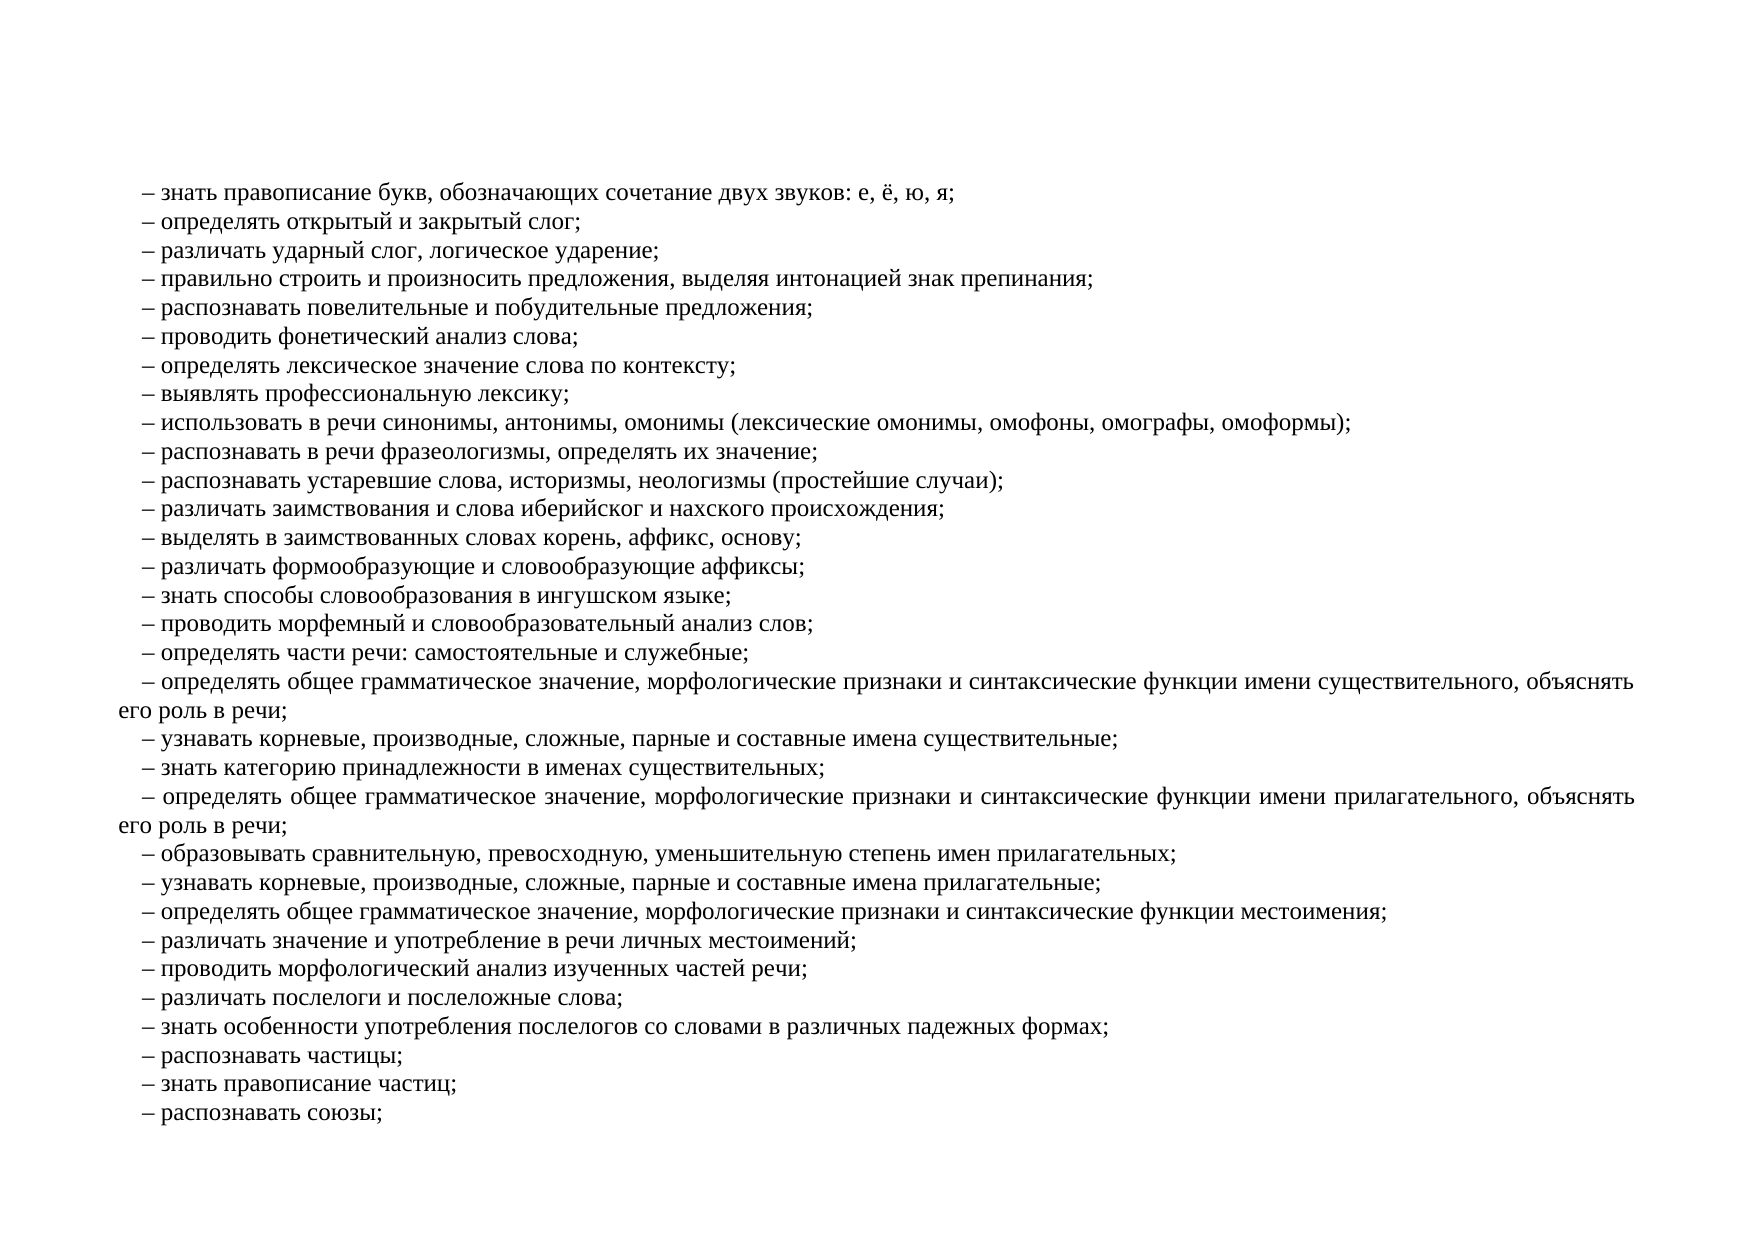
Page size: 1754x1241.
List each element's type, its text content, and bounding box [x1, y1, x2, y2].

text – правильно строить и произносить предложения, выделяя интонацией знак препинания; [118, 263, 1636, 292]
text – распознавать повелительные и побудительные предложения; [118, 292, 1636, 321]
text – проводить морфологический анализ изученных частей речи; [118, 953, 1636, 982]
text – образовывать сравнительную, превосходную, уменьшительную степень имен прилагательных; [118, 838, 1636, 867]
text – распознавать союзы; [118, 1097, 1636, 1126]
text – определять открытый и закрытый слог; [118, 206, 1636, 235]
text – выделять в заимствованных словах корень, аффикс, основу; [118, 522, 1636, 551]
text – различать ударный слог, логическое ударение; [118, 235, 1636, 263]
text – выявлять профессиональную лексику; [118, 378, 1636, 407]
text – проводить фонетический анализ слова; [118, 321, 1636, 350]
text – определять части речи: самостоятельные и служебные; [118, 637, 1636, 666]
text – различать значение и употребление в речи личных местоимений; [118, 925, 1636, 953]
text – проводить морфемный и словообразовательный анализ слов; [118, 608, 1636, 637]
text – использовать в речи синонимы, антонимы, омонимы (лексические омонимы, омофоны, омографы, омоформы); [118, 407, 1636, 436]
text – знать правописание частиц; [118, 1068, 1636, 1097]
text – знать категорию принадлежности в именах существительных; [118, 752, 1636, 781]
text – распознавать в речи фразеологизмы, определять их значение; [118, 436, 1636, 465]
text – различать заимствования и слова иберийског и нахского происхождения; [118, 493, 1636, 522]
text – распознавать частицы; [118, 1040, 1636, 1068]
text – знать особенности употребления послелогов со словами в различных падежных формах; [118, 1011, 1636, 1040]
text – определять лексическое значение слова по контексту; [118, 350, 1636, 378]
text – различать послелоги и послеложные слова; [118, 982, 1636, 1011]
text – знать правописание букв, обозначающих сочетание двух звуков: е, ё, ю, я; [118, 177, 1636, 206]
text – определять общее грамматическое значение, морфологические признаки и синтаксические функции имени прилагательного, объяснять его роль в речи; [118, 781, 1636, 838]
text – определять общее грамматическое значение, морфологические признаки и синтаксические функции местоимения; [118, 896, 1636, 925]
text – распознавать устаревшие слова, историзмы, неологизмы (простейшие случаи); [118, 465, 1636, 493]
text – различать формообразующие и словообразующие аффиксы; [118, 551, 1636, 580]
text – знать способы словообразования в ингушском языке; [118, 580, 1636, 608]
text – узнавать корневые, производные, сложные, парные и составные имена существительные; [118, 723, 1636, 752]
text – определять общее грамматическое значение, морфологические признаки и синтаксические функции имени существительного, объяснять его роль в речи; [118, 666, 1636, 723]
text – узнавать корневые, производные, сложные, парные и составные имена прилагательные; [118, 867, 1636, 896]
